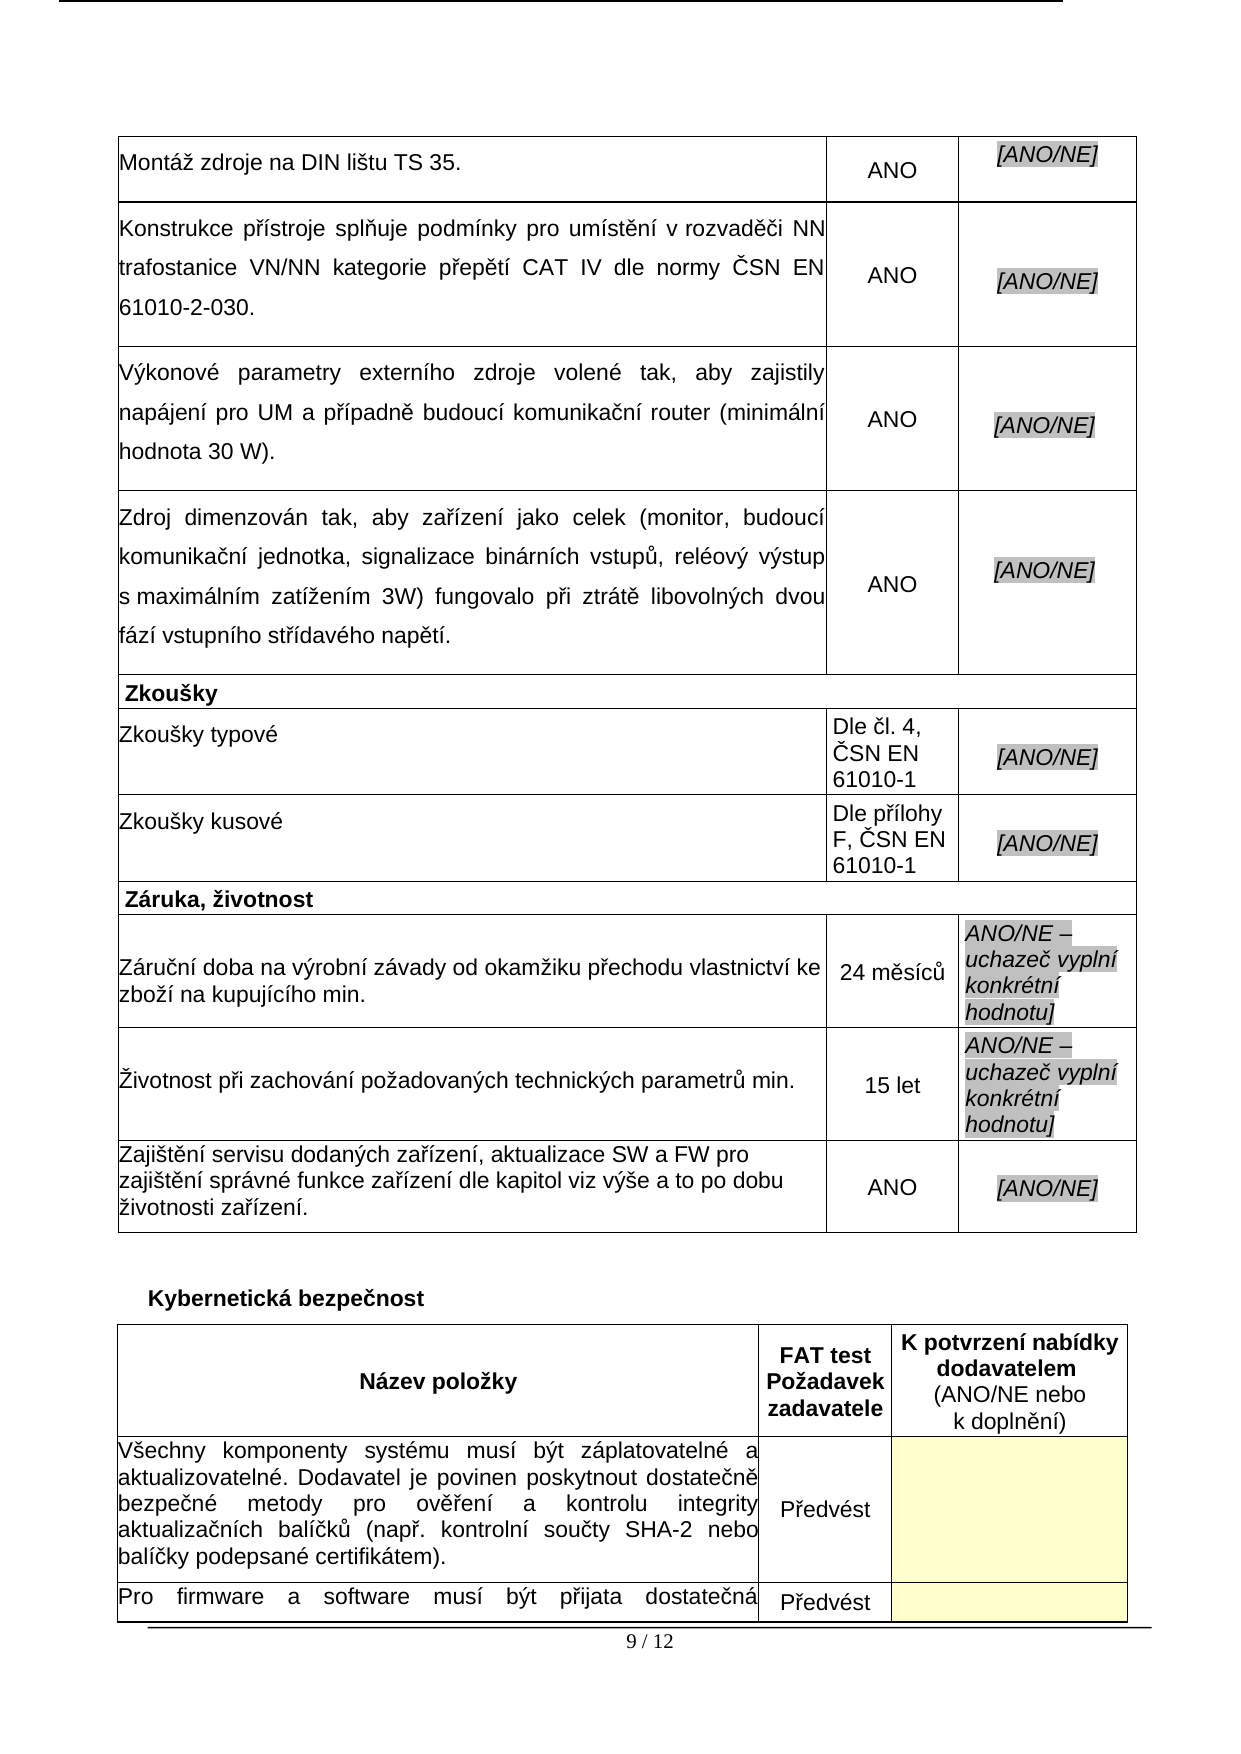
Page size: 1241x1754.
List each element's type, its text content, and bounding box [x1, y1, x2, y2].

table_cell 24 měsíců [827, 915, 958, 1027]
table_cell [ANO/NE] [959, 137, 1136, 201]
table_cell Zdroj dimenzován tak, aby zařízení jako celek (monitor, budoucí komunikační jednotka, signalizace binárních vstupů, reléový výstup s maximálním zatížením 3W) fungovalo při ztrátě libovolných dvou fází vstupního střídavého napětí. [119, 491, 826, 674]
table_cell Dle přílohy F, ČSN EN 61010-1 [827, 795, 958, 881]
text Kybernetická bezpečnost [148, 1285, 1152, 1311]
table_header FAT test Požadavek zadavatele [759, 1325, 891, 1436]
table_cell Zajištění servisu dodaných zařízení, aktualizace SW a FW pro zajištění správné funkce zařízení dle kapitol viz výše a to po dobu životnosti zařízení. [119, 1141, 826, 1232]
table_cell Záruční doba na výrobní závady od okamžiku přechodu vlastnictví ke zboží na kupujícího min. [119, 915, 826, 1027]
table_cell [ANO/NE] [959, 1141, 1136, 1232]
table_cell Konstrukce přístroje splňuje podmínky pro umístění v rozvaděči NN trafostanice VN/NN kategorie přepětí CAT IV dle normy ČSN EN 61010-2-030. [119, 203, 826, 346]
table_cell [ANO/NE] [959, 347, 1136, 490]
table_cell Záruka, životnost [119, 882, 1136, 914]
table_cell [ANO/NE] [959, 709, 1136, 794]
table_cell ANO [827, 1141, 958, 1232]
table_header K potvrzení nabídky dodavatelem (ANO/NE nebo k doplnění) [892, 1325, 1127, 1436]
table_cell Dle čl. 4, ČSN EN 61010-1 [827, 709, 958, 794]
table_cell Předvést [759, 1583, 891, 1621]
table_cell ANO [827, 347, 958, 490]
table_cell [ANO/NE] [959, 491, 1136, 674]
table_cell ANO [827, 137, 958, 201]
table_cell [892, 1583, 1127, 1621]
table_cell ANO [827, 203, 958, 346]
table_cell Životnost při zachování požadovaných technických parametrů min. [119, 1028, 826, 1140]
table_cell ANO/NE – uchazeč vyplní konkrétní hodnotu] [959, 915, 1136, 1027]
table_cell ANO [827, 491, 958, 674]
table_cell Výkonové parametry externího zdroje volené tak, aby zajistily napájení pro UM a případně budoucí komunikační router (minimální hodnota 30 W). [119, 347, 826, 490]
table_header Název položky [118, 1325, 758, 1436]
table_cell ANO/NE – uchazeč vyplní konkrétní hodnotu] [959, 1028, 1136, 1140]
table_cell Všechny komponenty systému musí být záplatovatelné a aktualizovatelné. Dodavatel je povinen poskytnout dostatečně bezpečné metody pro ověření a kontrolu integrity aktualizačních balíčků (např. kontrolní součty SHA-2 nebo balíčky podepsané certifikátem). [118, 1437, 758, 1582]
table_cell Montáž zdroje na DIN lištu TS 35. [119, 137, 826, 201]
table_cell Zkoušky [119, 675, 1136, 708]
table_cell Předvést [759, 1437, 891, 1582]
table_cell [ANO/NE] [959, 203, 1136, 346]
table_cell 15 let [827, 1028, 958, 1140]
table_cell Zkoušky kusové [119, 795, 826, 881]
table_cell [892, 1437, 1127, 1582]
table_cell [ANO/NE] [959, 795, 1136, 881]
table_cell Zkoušky typové [119, 709, 826, 794]
